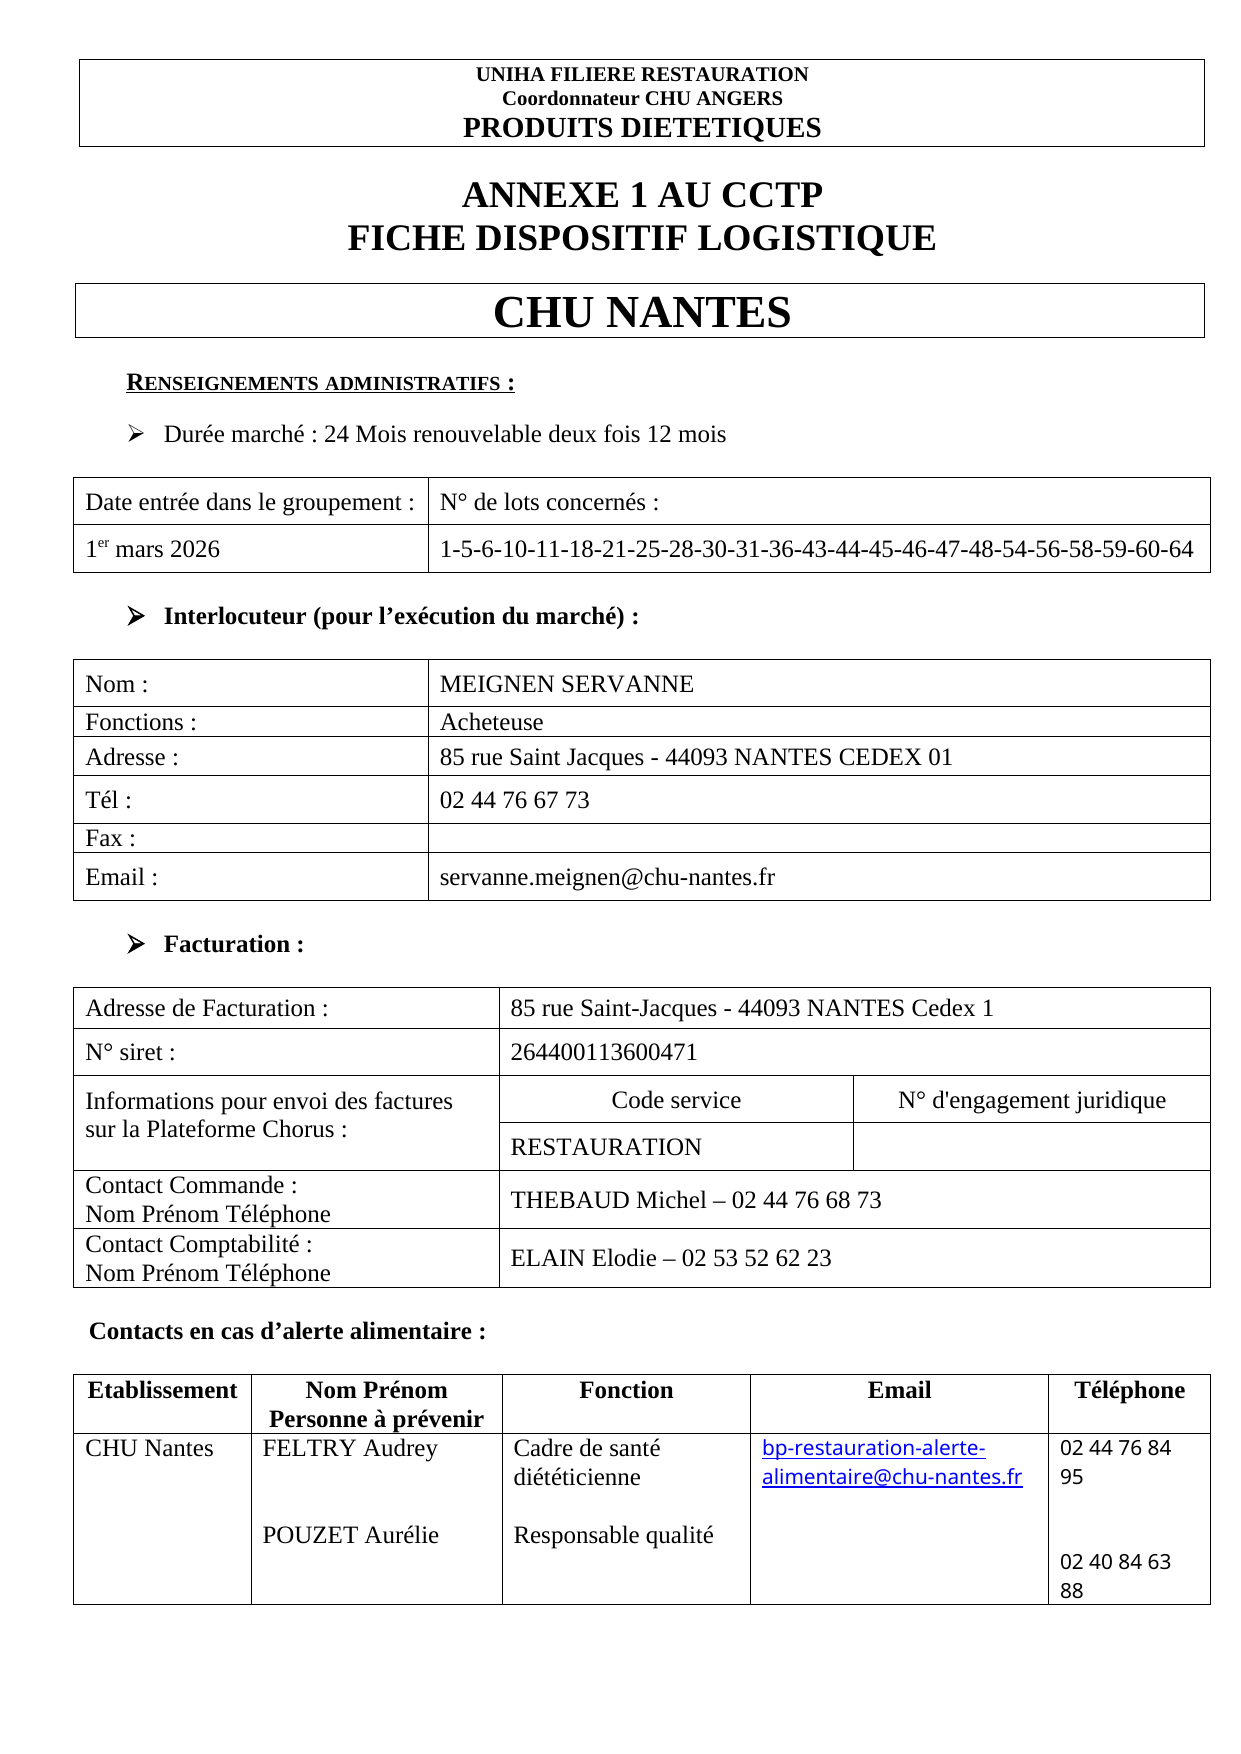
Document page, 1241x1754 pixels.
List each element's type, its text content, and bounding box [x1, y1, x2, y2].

table_cell 02 44 76 84 95 02 40 84 63 88 [1049, 1434, 1210, 1604]
table_cell Adresse : [74, 737, 428, 775]
table_header Téléphone [1049, 1375, 1210, 1432]
table_cell FELTRY Audrey POUZET Aurélie [252, 1434, 502, 1604]
table_cell 1er mars 2026 [74, 525, 428, 572]
table_cell 02 44 76 67 73 [429, 776, 1210, 822]
table_header Nom Prénom Personne à prévenir [252, 1375, 502, 1432]
table_header Fonction [503, 1375, 750, 1432]
table_cell Email : [74, 853, 428, 899]
table_cell 1-5-6-10-11-18-21-25-28-30-31-36-43-44-45-46-47-48-54-56-58-59-60-64 [429, 525, 1210, 572]
table_cell Informations pour envoi des factures sur la Plateforme Chorus : [74, 1076, 499, 1169]
table_cell Contact Comptabilité : Nom Prénom Téléphone [74, 1229, 499, 1287]
table_cell 85 rue Saint Jacques - 44093 NANTES CEDEX 01 [429, 737, 1210, 775]
text FICHE DISPOSITIF LOGISTIQUE [89, 215, 1196, 258]
text PRODUITS DIETETIQUES [80, 107, 1204, 146]
table_cell [429, 824, 1210, 852]
table_header Date entrée dans le groupement : [74, 478, 428, 524]
table_cell Fonctions : [74, 707, 428, 736]
table_cell bp-restauration-alerte-alimentaire@chu-nantes.fr [751, 1434, 1048, 1604]
list Facturation : [126, 929, 1196, 958]
list Interlocuteur (pour l’exécution du marché) : [126, 601, 1196, 630]
table_cell N° d'engagement juridique [854, 1076, 1210, 1122]
table_header Etablissement [74, 1375, 251, 1432]
table_header 85 rue Saint-Jacques - 44093 NANTES Cedex 1 [500, 988, 1210, 1028]
table_cell Code service [500, 1076, 853, 1122]
table_cell ELAIN Elodie – 02 53 52 62 23 [500, 1229, 1210, 1287]
table_cell CHU Nantes [74, 1434, 251, 1604]
table_header Email [751, 1375, 1048, 1432]
text Contacts en cas d’alerte alimentaire : [89, 1316, 1196, 1345]
table_cell N° siret : [74, 1029, 499, 1075]
table_cell [854, 1123, 1210, 1169]
table_cell RESTAURATION [500, 1123, 853, 1169]
table_cell THEBAUD Michel – 02 44 76 68 73 [500, 1171, 1210, 1228]
table_cell Cadre de santé diététicienne Responsable qualité [503, 1434, 750, 1604]
table_cell servanne.meignen@chu-nantes.fr [429, 853, 1210, 899]
table_cell Tél : [74, 776, 428, 822]
table_header Nom : [74, 660, 428, 706]
table_header N° de lots concernés : [429, 478, 1210, 524]
table_header MEIGNEN SERVANNE [429, 660, 1210, 706]
table_cell Contact Commande : Nom Prénom Téléphone [74, 1171, 499, 1228]
text Coordonnateur CHU ANGERS [89, 86, 1196, 107]
table_cell 264400113600471 [500, 1029, 1210, 1075]
text CHU NANTES [76, 284, 1204, 337]
list Durée marché : 24 Mois renouvelable deux fois 12 mois [126, 419, 1196, 448]
text Renseignements administratifs : [32, 367, 1196, 396]
text UNIHA FILIERE RESTAURATION [80, 60, 1204, 86]
table_cell Acheteuse [429, 707, 1210, 736]
table_cell Fax : [74, 824, 428, 852]
table_header Adresse de Facturation : [74, 988, 499, 1028]
text ANNEXE 1 AU CCTP [89, 172, 1196, 215]
